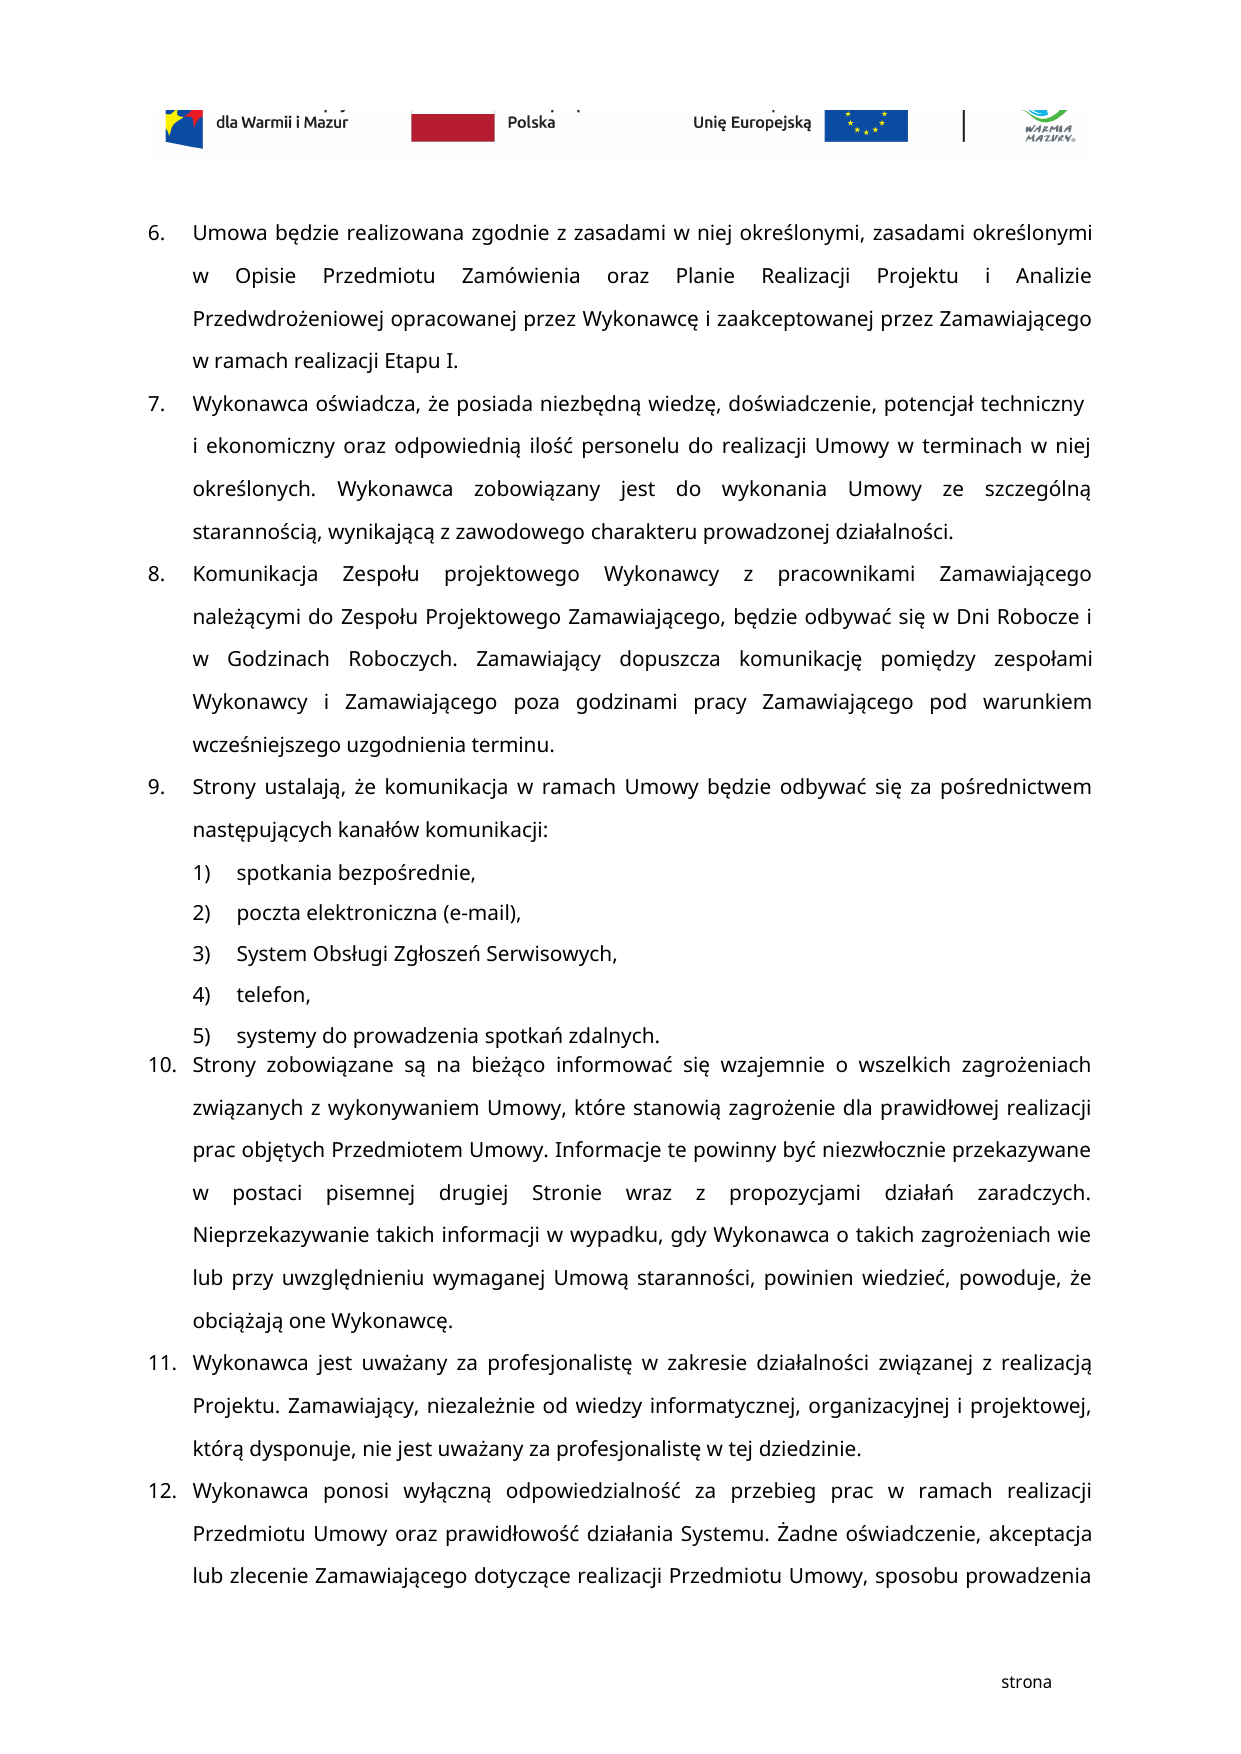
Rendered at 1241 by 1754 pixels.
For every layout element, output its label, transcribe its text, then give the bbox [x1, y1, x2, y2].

list telefon, [192, 981, 1105, 1009]
list System Obsługi Zgłoszeń Serwisowych, [192, 939, 1105, 968]
list Wykonawca jest uważany za profesjonalistę w zakresie działalności związanej z realizacją Projektu. Zamawiający, niezależnie od wiedzy informatycznej, organizacyjnej i projektowej, którą dysponuje, nie jest uważany za profesjonalistę w tej dziedzinie. [148, 1348, 1092, 1462]
picture [148, 110, 1093, 167]
list Wykonawca oświadcza, że posiada niezbędną wiedzę, doświadczenie, potencjał techniczny i ekonomiczny oraz odpowiednią ilość personelu do realizacji Umowy w terminach w niej określonych. Wykonawca zobowiązany jest do wykonania Umowy ze szczególną starannością, wynikającą z zawodowego charakteru prowadzonej działalności. [148, 389, 1092, 545]
list Umowa będzie realizowana zgodnie z zasadami w niej określonymi, zasadami określonymi w Opisie Przedmiotu Zamówienia oraz Planie Realizacji Projektu i Analizie Przedwdrożeniowej opracowanej przez Wykonawcę i zaakceptowanej przez Zamawiającego w ramach realizacji Etapu I. [148, 218, 1093, 375]
list Strony ustalają, że komunikacja w ramach Umowy będzie odbywać się za pośrednictwem następujących kanałów komunikacji: [148, 772, 1092, 843]
list systemy do prowadzenia spotkań zdalnych. [192, 1022, 1105, 1050]
list poczta elektroniczna (e-mail), [192, 898, 1105, 927]
list Strony zobowiązane są na bieżąco informować się wzajemnie o wszelkich zagrożeniach związanych z wykonywaniem Umowy, które stanowią zagrożenie dla prawidłowej realizacji prac objętych Przedmiotem Umowy. Informacje te powinny być niezwłocznie przekazywane w postaci pisemnej drugiej Stronie wraz z propozycjami działań zaradczych. Nieprzekazywanie takich informacji w wypadku, gdy Wykonawca o takich zagrożeniach wie lub przy uwzględnieniu wymaganej Umową staranności, powinien wiedzieć, powoduje, że obciążają one Wykonawcę. [148, 1050, 1092, 1334]
list spotkania bezpośrednie, [192, 858, 1105, 886]
list Komunikacja Zespołu projektowego Wykonawcy z pracownikami Zamawiającego należącymi do Zespołu Projektowego Zamawiającego, będzie odbywać się w Dni Robocze i w Godzinach Roboczych. Zamawiający dopuszcza komunikację pomiędzy zespołami Wykonawcy i Zamawiającego poza godzinami pracy Zamawiającego pod warunkiem wcześniejszego uzgodnienia terminu. [148, 559, 1093, 758]
